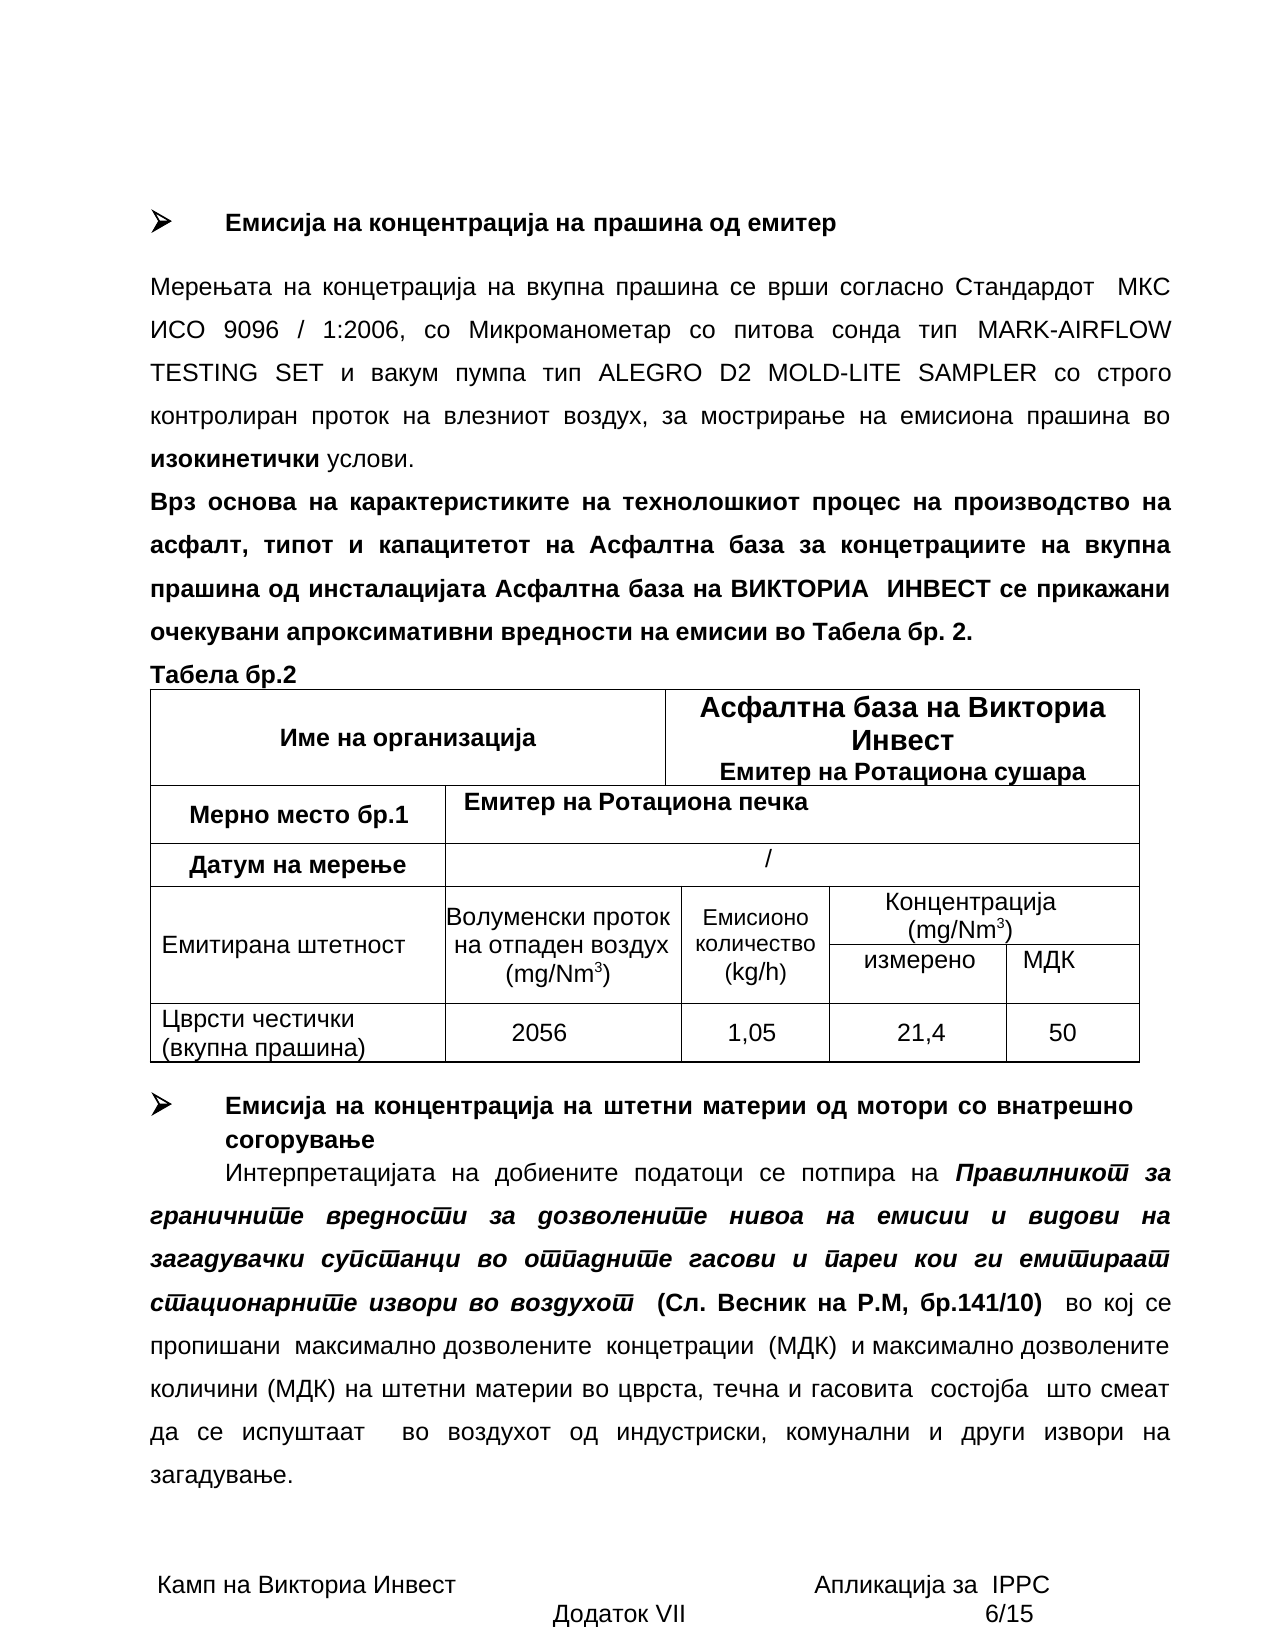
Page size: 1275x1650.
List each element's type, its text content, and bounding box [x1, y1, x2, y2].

table_cell Мерно место бр.1 [151, 786, 445, 843]
table_cell Емитирана штетност [151, 887, 445, 1003]
table_header Име на организација [151, 690, 665, 785]
table_cell 1,05 [682, 1004, 829, 1061]
list Емисија на концентрација на прашина од емитер [150, 208, 1134, 238]
list Емисија на концентрација на штетни материи од мотори со внатрешно согорување [150, 1091, 1134, 1154]
text Мерењата на концетрација на вкупна прашина се врши согласно Стандардот МКС ИСО 9096 / 1:2006, со Микроманометар со питова сонда тип MARK-AIRFLOW TESTING SET и вакум пумпа тип ALEGRO D2 MOLD-LITE SAMPLER со строго контролиран проток на влезниот воздух, за мострирање на емисиона прашина во изокинетички услови. [150, 272, 1172, 473]
table_cell Датум на мерење [151, 844, 445, 886]
table_cell / [446, 844, 1139, 886]
table_cell 50 [1007, 1004, 1139, 1061]
text Табела бр.2 [150, 660, 1172, 688]
table_cell Волуменски проток на отпаден воздух (mg/Nm3) [446, 887, 681, 1003]
text Врз основа на карактеристиките на технолошкиот процес на производство на асфалт, типот и капацитетот на Асфалтна база за концетрациите на вкупна прашина од инсталацијата Асфалтна база на ВИКТОРИА ИНВЕСТ се прикажани очекувани апроксимативни вредности на емисии во Табела бр. 2. [150, 487, 1172, 645]
table_cell 2056 [446, 1004, 681, 1061]
table_cell 21,4 [830, 1004, 1006, 1061]
table_cell Концентрација (mg/Nm3) [830, 887, 1139, 944]
table_cell измерено [830, 945, 1006, 1003]
text Интерпретацијата на добиените податоци се потпира на Правилникот за граничните вредности за дозволените нивоа на емисии и видови на загадувачки супстанци во отпадните гасови и пареи кои ги емитираат стационарните извори во воздухот (Сл. Весник на Р.М, бр.141/10) во кој се пропишани максимално дозволените концетрации (МДК) и максимално дозволените количини (МДК) на штетни материи во цврста, течна и гасовита состојба што смеат да се испуштаат во воздухот од индустриски, комунални и други извори на загадување. [150, 1158, 1171, 1489]
table_header Асфалтна база на Викториа Инвест Емитер на Ротациона сушара [666, 690, 1139, 785]
table_cell Емитер на Ротациона печка [446, 786, 1139, 843]
table_cell Емисионо количество (kg/h) [682, 887, 829, 1003]
table_cell Цврсти честички (вкупна прашина) [151, 1004, 445, 1061]
table_cell МДК [1007, 945, 1139, 1003]
